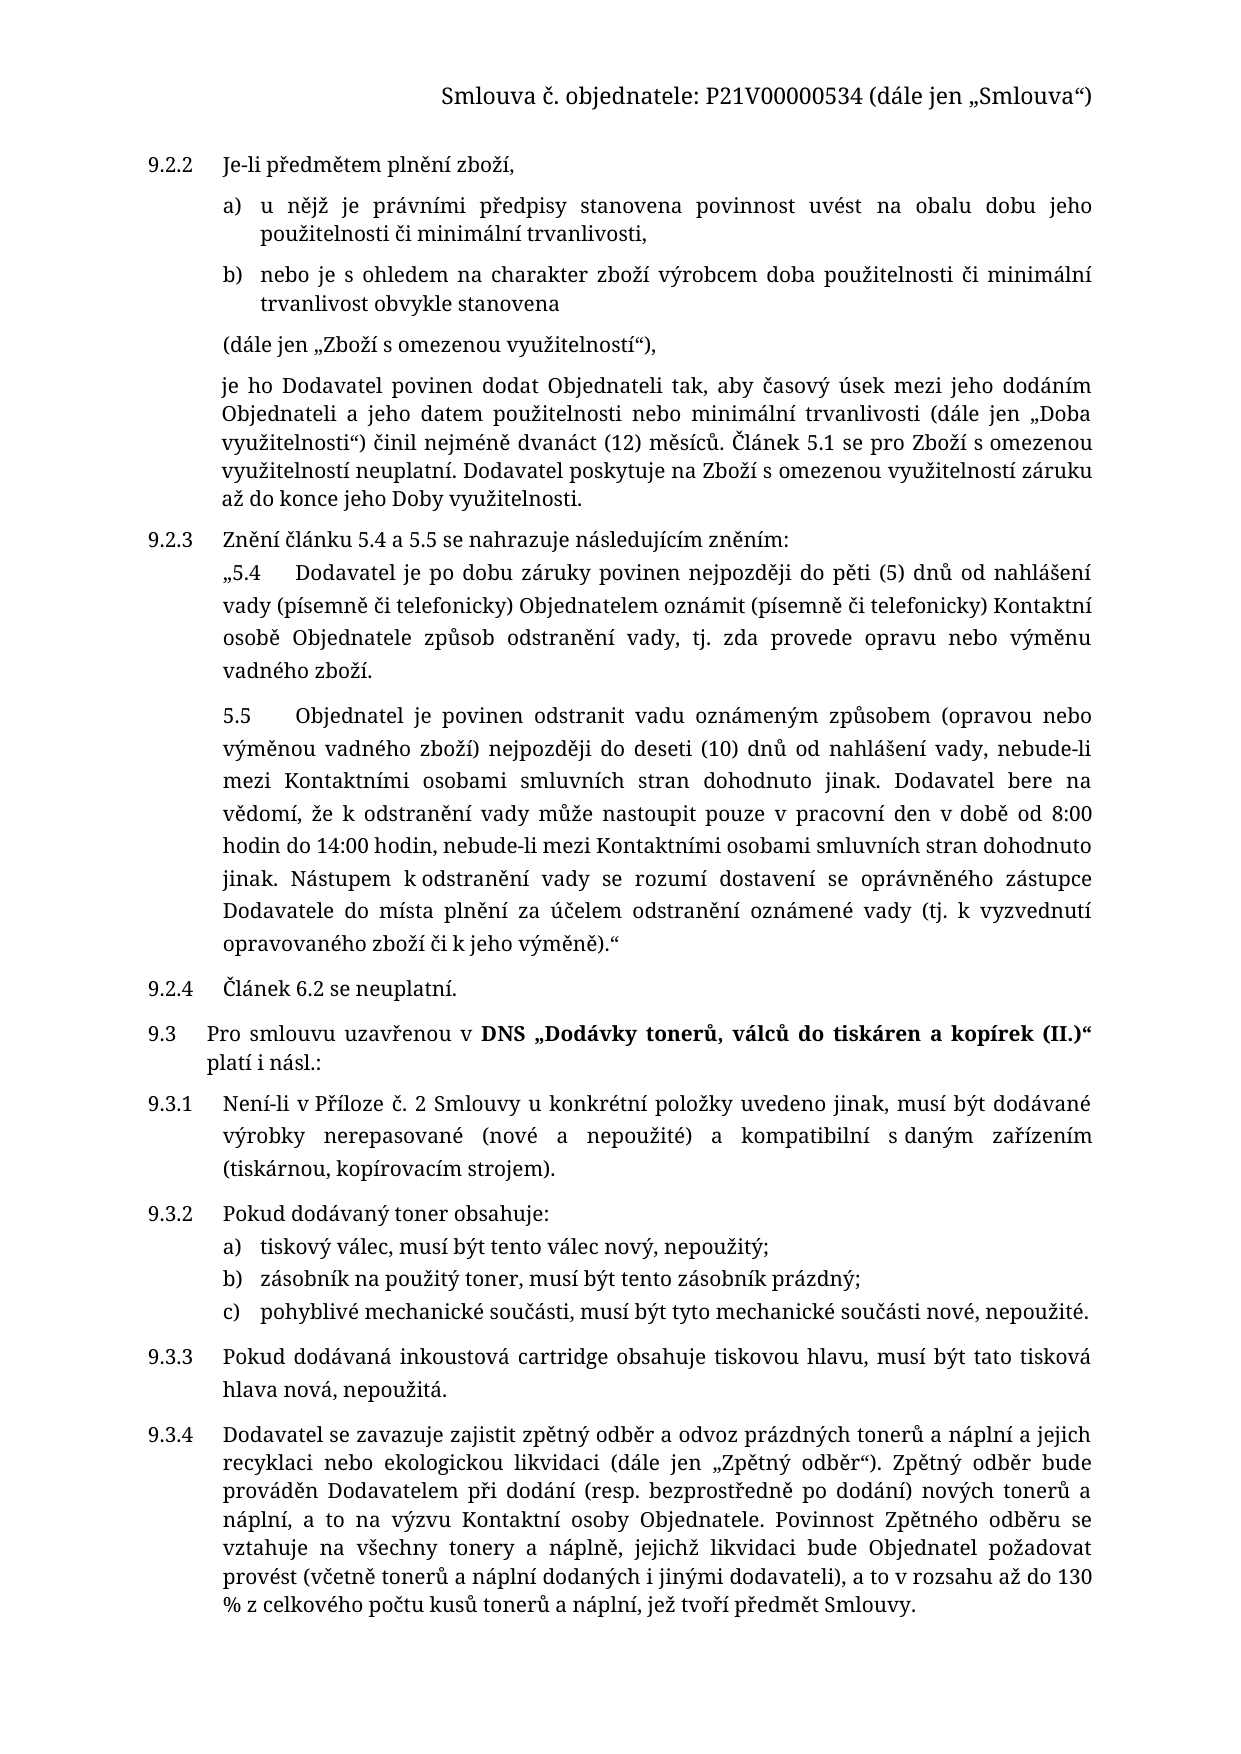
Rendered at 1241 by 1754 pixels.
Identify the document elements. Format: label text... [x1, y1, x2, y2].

list nebo je s ohledem na charakter zboží výrobcem doba použitelnosti či minimální trvanlivost obvykle stanovena [223, 261, 1093, 317]
list „5.4 Dodavatel je po dobu záruky povinen nejpozději do pěti (5) dnů od nahlášení vady (písemně či telefonicky) Objednatelem oznámit (písemně či telefonicky) Kontaktní osobě Objednatele způsob odstranění vady, tj. zda provede opravu nebo výměnu vadného zboží. [223, 558, 1093, 684]
list zásobník na použitý toner, musí být tento zásobník prázdný; [223, 1264, 1093, 1293]
text je ho Dodavatel povinen dodat Objednateli tak, aby časový úsek mezi jeho dodáním Objednateli a jeho datem použitelnosti nebo minimální trvanlivosti (dále jen „Doba využitelnosti“) činil nejméně dvanáct (12) měsíců. Článek 5.1 se pro Zboží s omezenou využitelností neuplatní. Dodavatel poskytuje na Zboží s omezenou využitelností záruku až do konce jeho Doby využitelnosti. [221, 371, 1093, 513]
list Není-li v Příloze č. 2 Smlouvy u konkrétní položky uvedeno jinak, musí být dodávané výrobky nerepasované (nové a nepoužité) a kompatibilní s daným zařízením (tiskárnou, kopírovacím strojem). [148, 1089, 1093, 1182]
list Pro smlouvu uzavřenou v DNS „Dodávky tonerů, válců do tiskáren a kopírek (II.)“ platí i násl.: [148, 1019, 1093, 1076]
list pohyblivé mechanické součásti, musí být tyto mechanické součásti nové, nepoužité. [223, 1297, 1093, 1325]
list tiskový válec, musí být tento válec nový, nepoužitý; [223, 1232, 1093, 1260]
list Pokud dodávaná inkoustová cartridge obsahuje tiskovou hlavu, musí být tato tisková hlava nová, nepoužitá. [148, 1342, 1093, 1403]
list Článek 6.2 se neuplatní. [148, 974, 1093, 1003]
list 5.5 Objednatel je povinen odstranit vadu oznámeným způsobem (opravou nebo výměnou vadného zboží) nejpozději do deseti (10) dnů od nahlášení vady, nebude-li mezi Kontaktními osobami smluvních stran dohodnuto jinak. Dodavatel bere na vědomí, že k odstranění vady může nastoupit pouze v pracovní den v době od 8:00 hodin do 14:00 hodin, nebude-li mezi Kontaktními osobami smluvních stran dohodnuto jinak. Nástupem k odstranění vady se rozumí dostavení se oprávněného zástupce Dodavatele do místa plnění za účelem odstranění oznámené vady (tj. k vyzvednutí opravovaného zboží či k jeho výměně).“ [223, 701, 1093, 958]
list Je-li předmětem plnění zboží, [148, 150, 1093, 179]
list Znění článku 5.4 a 5.5 se nahrazuje následujícím zněním: [148, 526, 1093, 554]
list Dodavatel se zavazuje zajistit zpětný odběr a odvoz prázdných tonerů a náplní a jejich recyklaci nebo ekologickou likvidaci (dále jen „Zpětný odběr“). Zpětný odběr bude prováděn Dodavatelem při dodání (resp. bezprostředně po dodání) nových tonerů a náplní, a to na výzvu Kontaktní osoby Objednatele. Povinnost Zpětného odběru se vztahuje na všechny tonery a náplně, jejichž likvidaci bude Objednatel požadovat provést (včetně tonerů a náplní dodaných i jinými dodavateli), a to v rozsahu až do 130 % z celkového počtu kusů tonerů a náplní, jež tvoří předmět Smlouvy. [148, 1420, 1093, 1619]
list u nějž je právními předpisy stanovena povinnost uvést na obalu dobu jeho použitelnosti či minimální trvanlivosti, [223, 191, 1093, 248]
list Pokud dodávaný toner obsahuje: [148, 1199, 1093, 1228]
text (dále jen „Zboží s omezenou využitelností“), [223, 330, 1093, 358]
